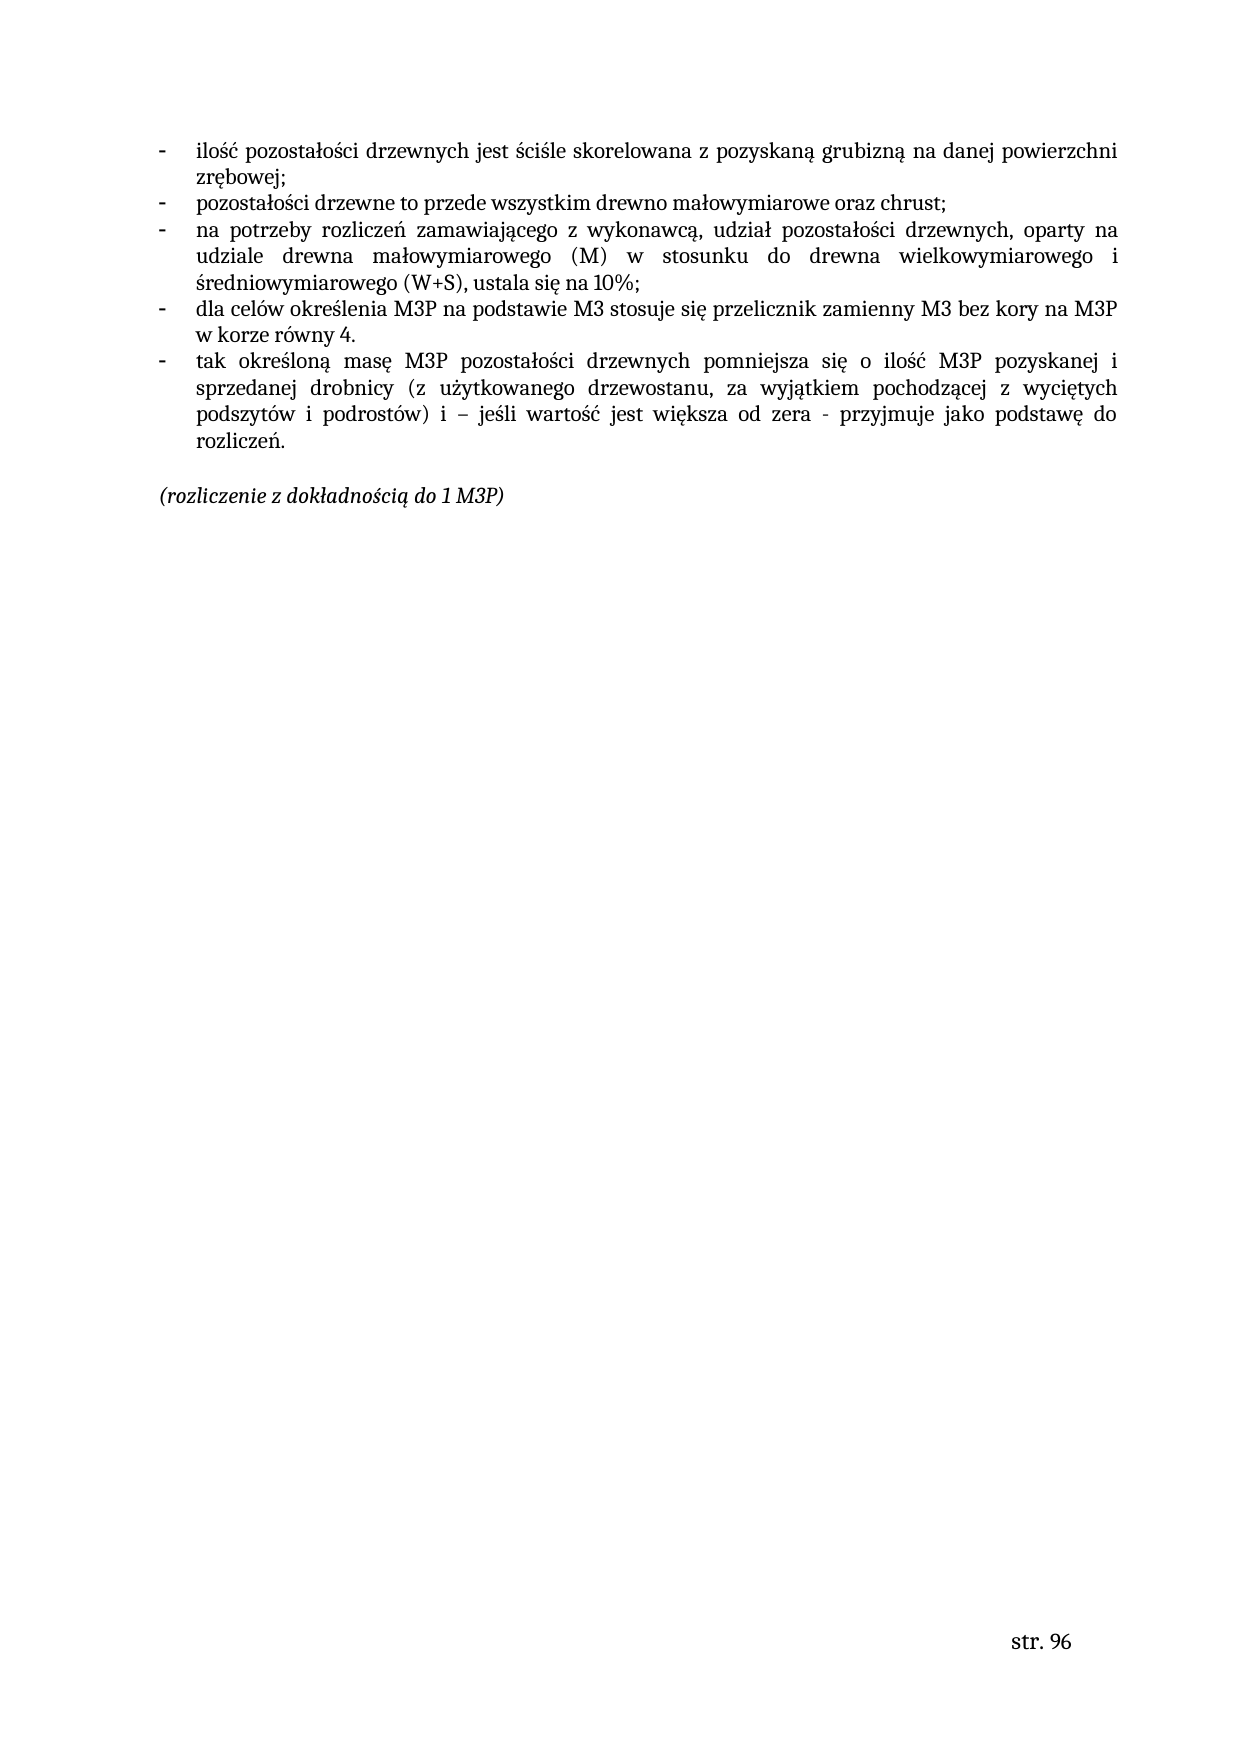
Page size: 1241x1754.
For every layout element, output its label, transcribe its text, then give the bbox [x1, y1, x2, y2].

list ilość pozostałości drzewnych jest ściśle skorelowana z pozyskaną grubizną na danej powierzchni zrębowej; [158, 137, 1119, 190]
list na potrzeby rozliczeń zamawiającego z wykonawcą, udział pozostałości drzewnych, oparty na udziale drewna małowymiarowego (M) w stosunku do drewna wielkowymiarowego i średniowymiarowego (W+S), ustala się na 10%; [158, 217, 1119, 296]
list tak określoną masę M3P pozostałości drzewnych pomniejsza się o ilość M3P pozyskanej i sprzedanej drobnicy (z użytkowanego drzewostanu, za wyjątkiem pochodzącej z wyciętych podszytów i podrostów) i – jeśli wartość jest większa od zera - przyjmuje jako podstawę do rozliczeń. [158, 348, 1119, 454]
list dla celów określenia M3P na podstawie M3 stosuje się przelicznik zamienny M3 bez kory na M3P w korze równy 4. [158, 296, 1119, 348]
text (rozliczenie z dokładnością do 1 M3P) [158, 482, 1119, 509]
list pozostałości drzewne to przede wszystkim drewno małowymiarowe oraz chrust; [158, 190, 1119, 217]
